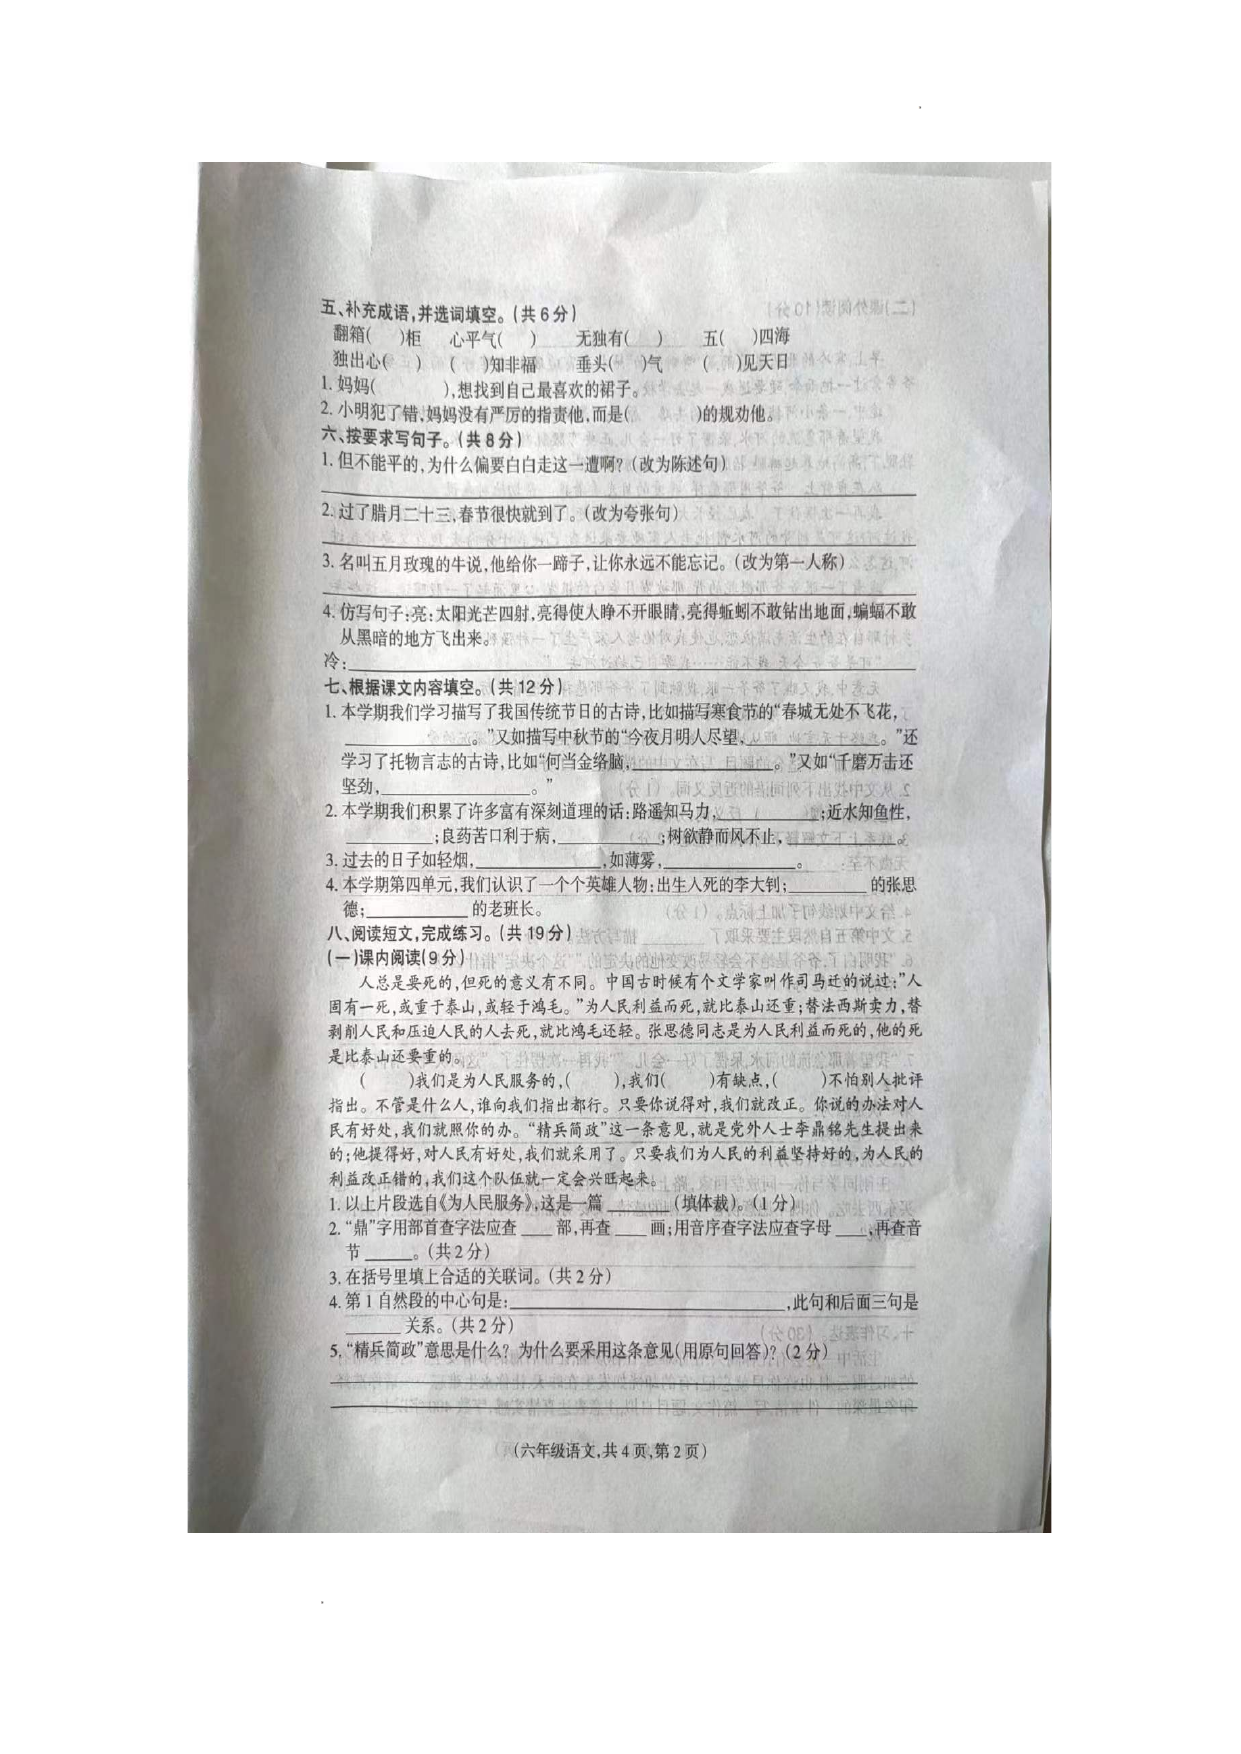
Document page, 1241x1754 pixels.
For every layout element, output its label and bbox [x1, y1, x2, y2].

picture [187, 162, 1052, 1533]
